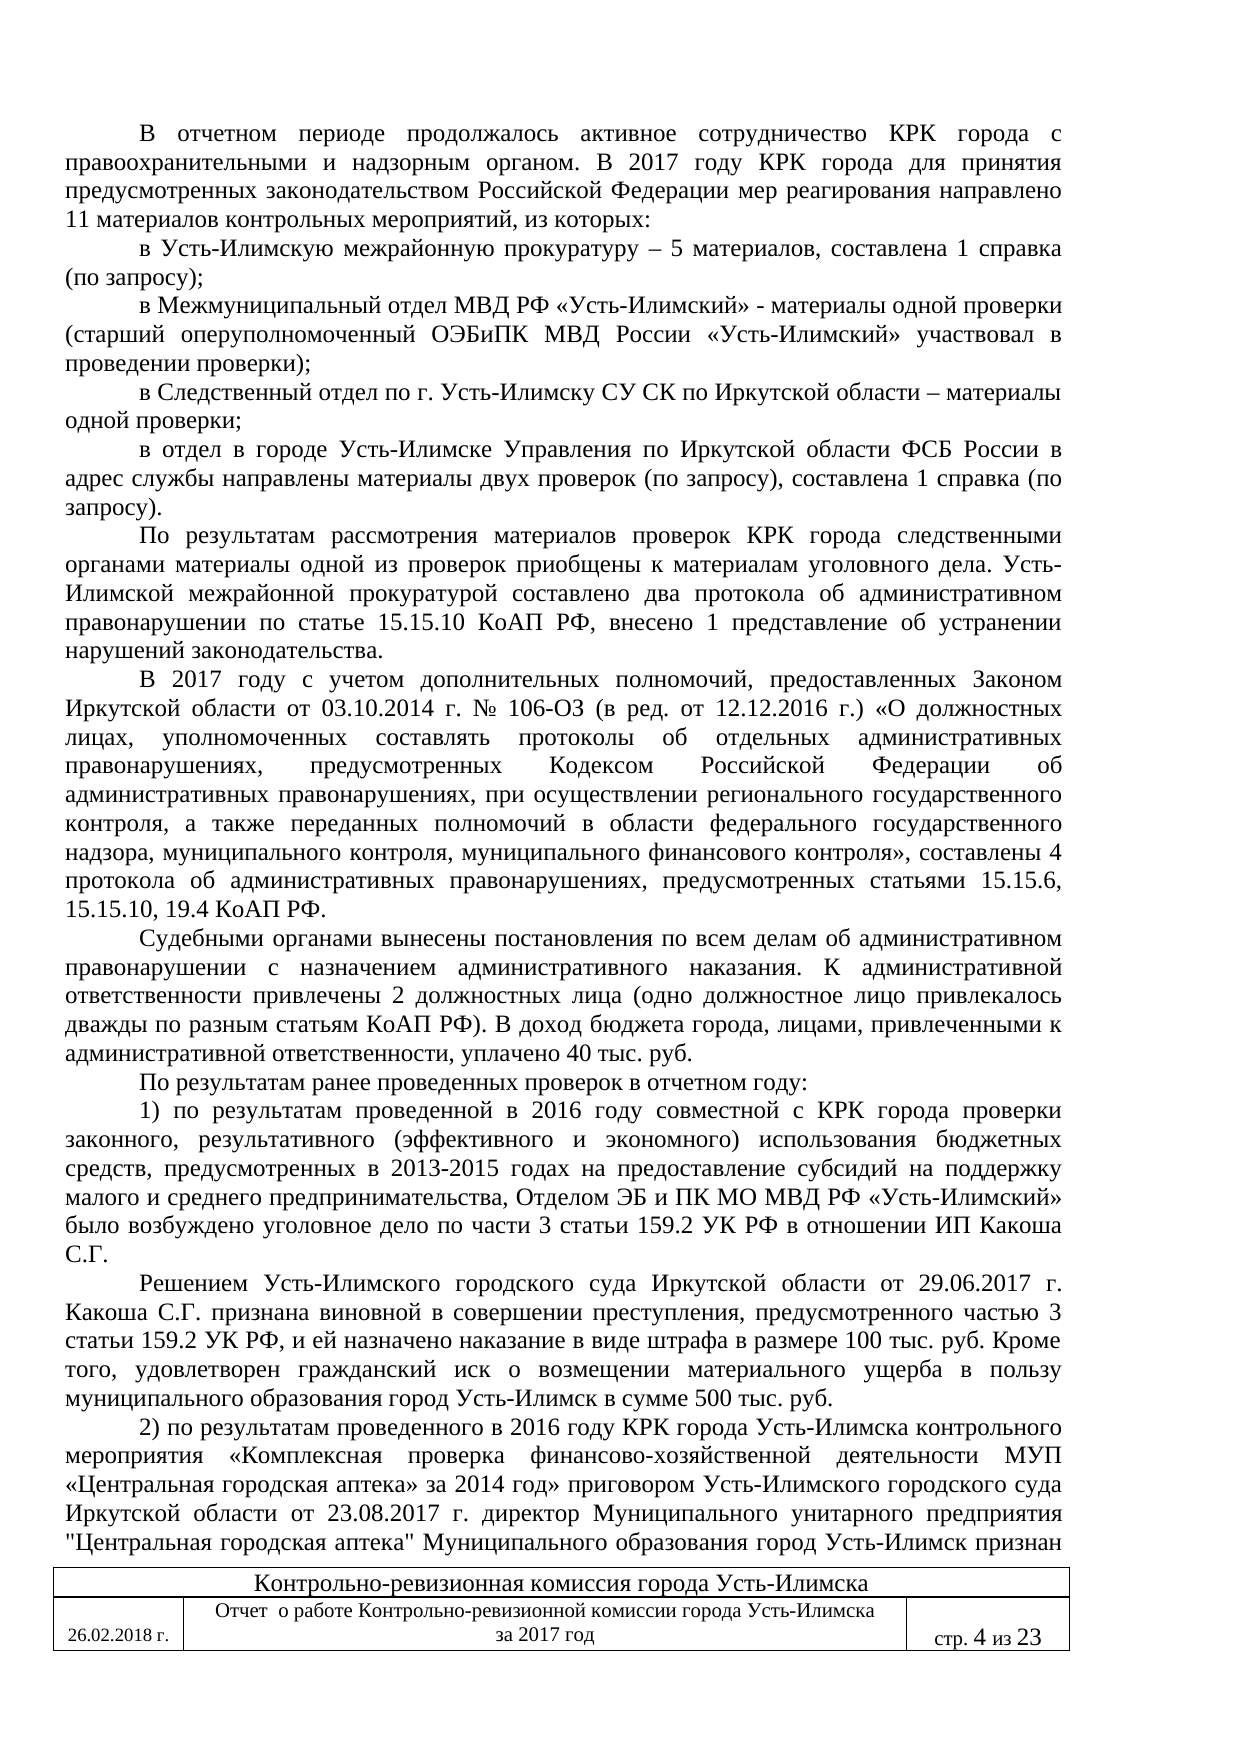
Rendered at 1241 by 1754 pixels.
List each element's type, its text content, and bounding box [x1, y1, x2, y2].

text в Следственный отдел по г. Усть-Илимску СУ СК по Иркутской области – материалы одной проверки; [65, 377, 1063, 434]
text 1) по результатам проведенной в 2016 году совместной с КРК города проверки законного, результативного (эффективного и экономного) использования бюджетных средств, предусмотренных в 2013-2015 годах на предоставление субсидий на поддержку малого и среднего предпринимательства, Отделом ЭБ и ПК МО МВД РФ «Усть-Илимский» было возбуждено уголовное дело по части 3 статьи 159.2 УК РФ в отношении ИП Какоша С.Г. [65, 1096, 1063, 1268]
text в Межмуниципальный отдел МВД РФ «Усть-Илимский» - материалы одной проверки (старший оперуполномоченный ОЭБиПК МВД России «Усть-Илимский» участвовал в проведении проверки); [65, 291, 1063, 377]
text в отдел в городе Усть-Илимске Управления по Иркутской области ФСБ России в адрес службы направлены материалы двух проверок (по запросу), составлена 1 справка (по запросу). [65, 434, 1063, 521]
text По результатам рассмотрения материалов проверок КРК города следственными органами материалы одной из проверок приобщены к материалам уголовного дела. Усть-Илимской межрайонной прокуратурой составлено два протокола об административном правонарушении по статье 15.15.10 КоАП РФ, внесено 1 представление об устранении нарушений законодательства. [65, 521, 1063, 664]
text В отчетном периоде продолжалось активное сотрудничество КРК города с правоохранительными и надзорным органом. В 2017 году КРК города для принятия предусмотренных законодательством Российской Федерации мер реагирования направлено 11 материалов контрольных мероприятий, из которых: [65, 118, 1063, 233]
text Решением Усть-Илимского городского суда Иркутской области от 29.06.2017 г. Какоша С.Г. признана виновной в совершении преступления, предусмотренного частью 3 статьи 159.2 УК РФ, и ей назначено наказание в виде штрафа в размере 100 тыс. руб. Кроме того, удовлетворен гражданский иск о возмещении материального ущерба в пользу муниципального образования город Усть-Илимск в сумме 500 тыс. руб. [65, 1268, 1063, 1412]
text Судебными органами вынесены постановления по всем делам об административном правонарушении с назначением административного наказания. К административной ответственности привлечены 2 должностных лица (одно должностное лицо привлекалось дважды по разным статьям КоАП РФ). В доход бюджета города, лицами, привлеченными к административной ответственности, уплачено 40 тыс. руб. [65, 923, 1063, 1067]
text в Усть-Илимскую межрайонную прокуратуру – 5 материалов, составлена 1 справка (по запросу); [65, 233, 1063, 291]
text По результатам ранее проведенных проверок в отчетном году: [65, 1067, 1063, 1096]
text В 2017 году с учетом дополнительных полномочий, предоставленных Законом Иркутской области от 03.10.2014 г. № 106-ОЗ (в ред. от 12.12.2016 г.) «О должностных лицах, уполномоченных составлять протоколы об отдельных административных правонарушениях, предусмотренных Кодексом Российской Федерации об административных правонарушениях, при осуществлении регионального государственного контроля, а также переданных полномочий в области федерального государственного надзора, муниципального контроля, муниципального финансового контроля», составлены 4 протокола об административных правонарушениях, предусмотренных статьями 15.15.6, 15.15.10, 19.4 КоАП РФ. [65, 664, 1063, 923]
